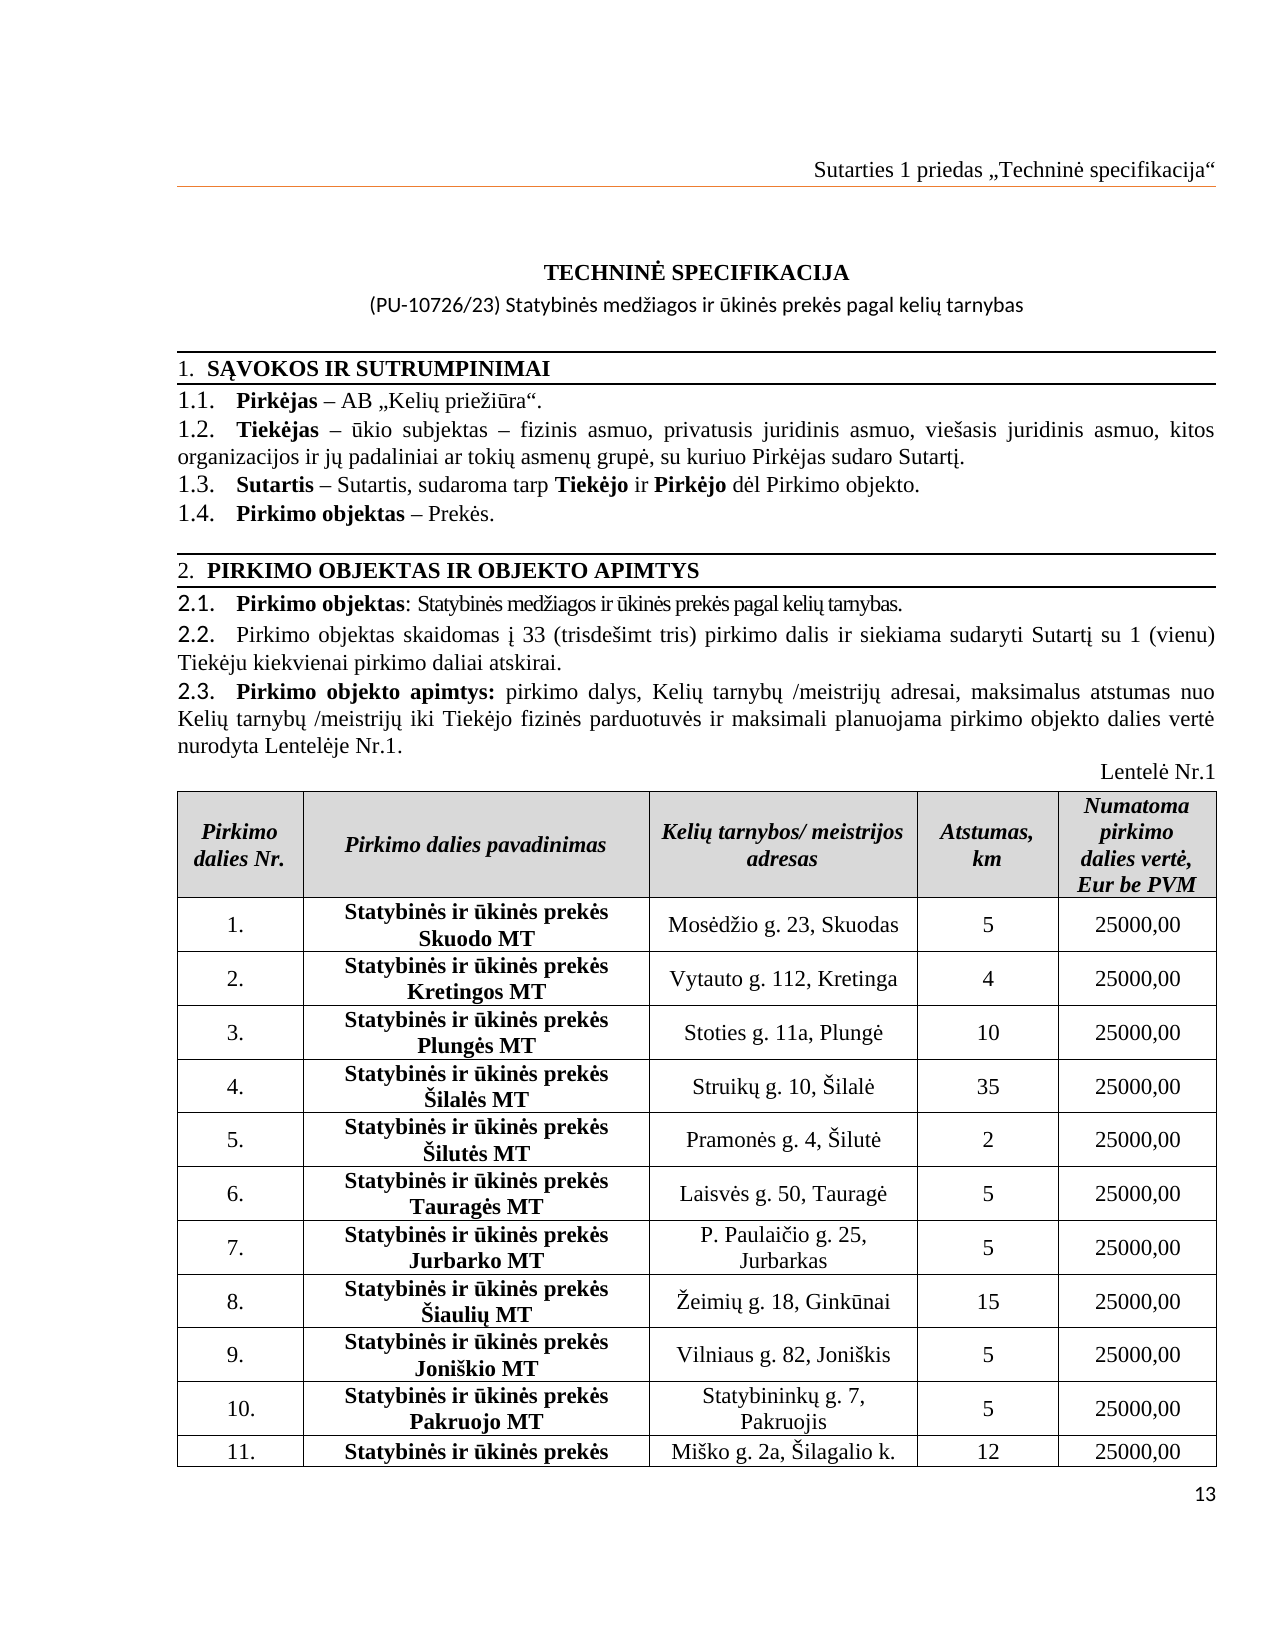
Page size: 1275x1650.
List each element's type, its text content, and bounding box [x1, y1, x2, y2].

table_cell Statybinės ir ūkinės prekės Skuodo MT [304, 898, 649, 951]
list Pirkimo objektas – [177, 498, 1216, 527]
table_cell 25000,00 [1059, 1113, 1216, 1166]
list PIRKIMO OBJEKTAS IR OBJEKTO APIMTYS [177, 555, 1216, 586]
table_cell 12 [918, 1436, 1058, 1466]
table_cell 25000,00 [1059, 1382, 1216, 1435]
table_cell [178, 1382, 303, 1435]
table_cell Statybinės ir ūkinės prekės Pakruojo MT [304, 1382, 649, 1435]
table_cell Statybinės ir ūkinės prekės Plungės MT [304, 1006, 649, 1058]
table_cell Statybinės ir ūkinės prekės Jurbarko MT [304, 1221, 649, 1273]
table_cell Stoties g. 11a, Plungė [650, 1006, 917, 1058]
table_header Atstumas, km [918, 792, 1058, 897]
table_header Pirkimo dalies Nr. [178, 792, 303, 897]
table_cell 2 [918, 1113, 1058, 1166]
table_cell [178, 1113, 303, 1166]
text Lentelė Nr.1 [215, 758, 1216, 784]
text TECHNINĖ SPECIFIKACIJA [177, 259, 1216, 285]
table_cell Struikų g. 10, Šilalė [650, 1060, 917, 1112]
table_cell [178, 1221, 303, 1273]
list Pirkimo objektas ir siekiama sudaryti Sutartį su 1 (vienu) Tiekėju kiekvienai pirkimo daliai atskirai. [177, 618, 1216, 675]
table_cell [178, 1275, 303, 1327]
table_cell 25000,00 [1059, 1328, 1216, 1381]
table_cell Vilniaus g. 82, Joniškis [650, 1328, 917, 1381]
table_cell Statybinės ir ūkinės prekės Kretingos MT [304, 952, 649, 1005]
table_cell Pramonės g. 4, Šilutė [650, 1113, 917, 1166]
table_cell Statybinės ir ūkinės prekės Šilalės MT [304, 1060, 649, 1112]
table_header Pirkimo dalies pavadinimas [304, 792, 649, 897]
table_cell [178, 1328, 303, 1381]
table_cell 5 [918, 1167, 1058, 1220]
table_cell 10 [918, 1006, 1058, 1058]
table_cell Miško g. 2a, Šilagalio k. Panevėžio r. [650, 1436, 917, 1466]
table_cell Laisvės g. 50, Tauragė [650, 1167, 917, 1220]
table_cell 25000,00 [1059, 1275, 1216, 1327]
text Sutarties 1 priedas „Techninė specifikacija“ [177, 156, 1216, 186]
table_cell [178, 1167, 303, 1220]
table_cell 25000,00 [1059, 1221, 1216, 1273]
table_cell [178, 952, 303, 1005]
table_cell 25000,00 [1059, 1436, 1216, 1466]
table_cell Statybinės ir ūkinės prekės Šiaulių MT [304, 1275, 649, 1327]
table_header Numatoma pirkimo dalies vertė, Eur be PVM [1059, 792, 1216, 897]
list Sutartis – Sutartis, sudaroma tarp Tiekėjo ir Pirkėjo dėl Pirkimo objekto. [177, 469, 1216, 498]
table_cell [304, 1436, 649, 1466]
table_cell 5 [918, 1382, 1058, 1435]
table_cell Statybinės ir ūkinės prekės Joniškio MT [304, 1328, 649, 1381]
list Pirkimo objektas: [177, 588, 1216, 618]
table_cell 25000,00 [1059, 952, 1216, 1005]
table_cell [178, 898, 303, 951]
table_cell Vytauto g. 112, Kretinga [650, 952, 917, 1005]
table_cell [178, 1436, 303, 1466]
table_cell 15 [918, 1275, 1058, 1327]
table_cell [178, 1060, 303, 1112]
table_cell 5 [918, 1221, 1058, 1273]
table_cell Statybinės ir ūkinės prekės Šilutės MT [304, 1113, 649, 1166]
table_cell Mosėdžio g. 23, Skuodas [650, 898, 917, 951]
table_cell 5 [918, 1328, 1058, 1381]
table_cell 25000,00 [1059, 1167, 1216, 1220]
table_header Kelių tarnybos/ meistrijos adresas [650, 792, 917, 897]
table_cell 5 [918, 898, 1058, 951]
table_cell 25000,00 [1059, 898, 1216, 951]
table_cell P. Paulaičio g. 25, Jurbarkas [650, 1221, 917, 1273]
list Pirkimo objekto apimtys: pirkimo dalys, Kelių tarnybų /meistrijų adresai, maksimalus atstumas nuo Kelių tarnybų /meistrijų iki Tiekėjo fizinės parduotuvės ir maksimali planuojama pirkimo objekto dalies vertė nurodyta Lentelėje Nr.1. [177, 675, 1216, 758]
table_cell 25000,00 [1059, 1060, 1216, 1112]
table_cell Žeimių g. 18, Ginkūnai [650, 1275, 917, 1327]
table_cell Statybinės ir ūkinės prekės Tauragės MT [304, 1167, 649, 1220]
table_cell [178, 1006, 303, 1058]
table_cell Statybininkų g. 7, Pakruojis [650, 1382, 917, 1435]
list Pirkėjas – AB „Kelių priežiūra“. [177, 385, 1216, 414]
table_cell 25000,00 [1059, 1006, 1216, 1058]
list SĄVOKOS IR SUTRUMPINIMAI [177, 353, 1216, 383]
table_cell 35 [918, 1060, 1058, 1112]
list Tiekėjas – ūkio subjektas – fizinis asmuo, privatusis juridinis asmuo, viešasis juridinis asmuo, kitos organizacijos ir jų padaliniai ar tokių asmenų grupė, su kuriuo Pirkėjas sudaro Sutartį. [177, 414, 1216, 469]
table_cell 4 [918, 952, 1058, 1005]
